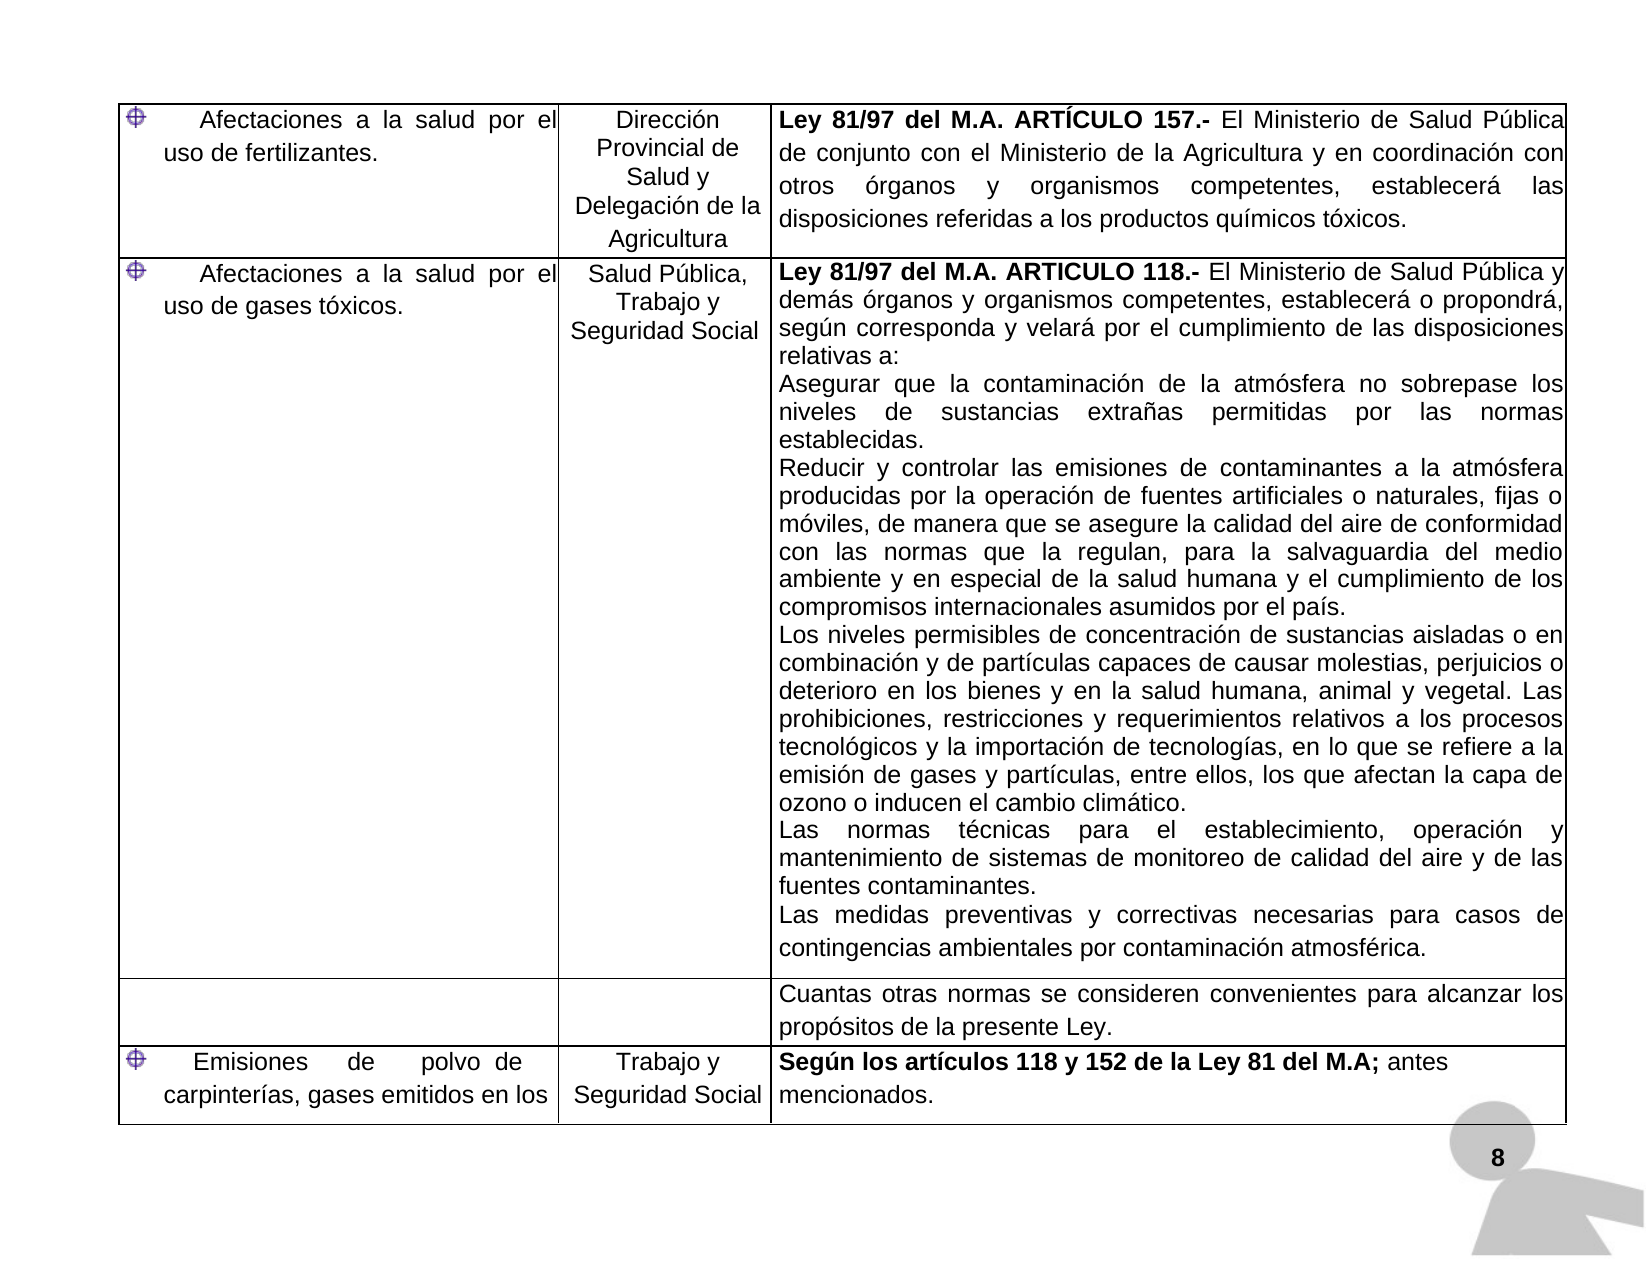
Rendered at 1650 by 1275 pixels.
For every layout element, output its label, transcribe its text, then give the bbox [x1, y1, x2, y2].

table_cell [120, 1047, 558, 1123]
table_cell Ley 81/97 del M.A. ARTICULO 118.- El Ministerio de Salud Pública y demás órganos y organismos competentes, establecerá o propondrá, según corresponda y velará por el cumplimiento de las disposiciones relativas a: Asegurar que la contaminación de la atmósfera no sobrepase los niveles de sustancias extrañas permitidas por las normas establecidas. Reducir y controlar las emisiones de contaminantes a la atmósfera producidas por la operación de fuentes artificiales o naturales, fijas o móviles, de manera que se asegure la calidad del aire de conformidad con las normas que la regulan, para la salvaguardia del medio ambiente y en especial de la salud humana y el cumplimiento de los compromisos internacionales asumidos por el país. Los niveles permisibles de concentración de sustancias aisladas o en combinación y de partículas capaces de causar molestias, perjuicios o deterioro en los bienes y en la salud humana, animal y vegetal. Las prohibiciones, restricciones y requerimientos relativos a los procesos tecnológicos y la importación de tecnologías, en lo que se refiere a la emisión de gases y partículas, entre ellos, los que afectan la capa de ozono o inducen el cambio climático. Las normas técnicas para el establecimiento, operación y mantenimiento de sistemas de monitoreo de calidad del aire y de las fuentes contaminantes. Las medidas preventivas y correctivas necesarias para casos de contingencias ambientales por contaminación atmosférica. [772, 259, 1565, 978]
picture [1442, 1085, 1646, 1259]
table_cell Afectaciones a la salud por el uso de gases tóxicos. [120, 259, 558, 978]
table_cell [772, 1047, 1565, 1123]
table_cell Salud Pública, Trabajo y Seguridad Social [559, 259, 770, 978]
picture [125, 1048, 147, 1070]
table_cell Ley 81/97 del M.A. ARTÍCULO 157.- El Ministerio de Salud Pública de conjunto con el Ministerio de la Agricultura y en coordinación con otros órganos y organismos competentes, establecerá las disposiciones referidas a los productos químicos tóxicos. [772, 105, 1565, 257]
table_cell [559, 979, 770, 1045]
picture [125, 106, 147, 128]
table_cell [120, 979, 558, 1045]
table_cell Cuantas otras normas se consideren convenientes para alcanzar los propósitos de la presente Ley. [772, 979, 1565, 1045]
table_cell Afectaciones a la salud por el uso de fertilizantes. [120, 105, 558, 257]
table_cell Dirección Provincial de Salud y Delegación de la Agricultura [559, 105, 770, 257]
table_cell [559, 1047, 770, 1123]
picture [125, 260, 147, 281]
